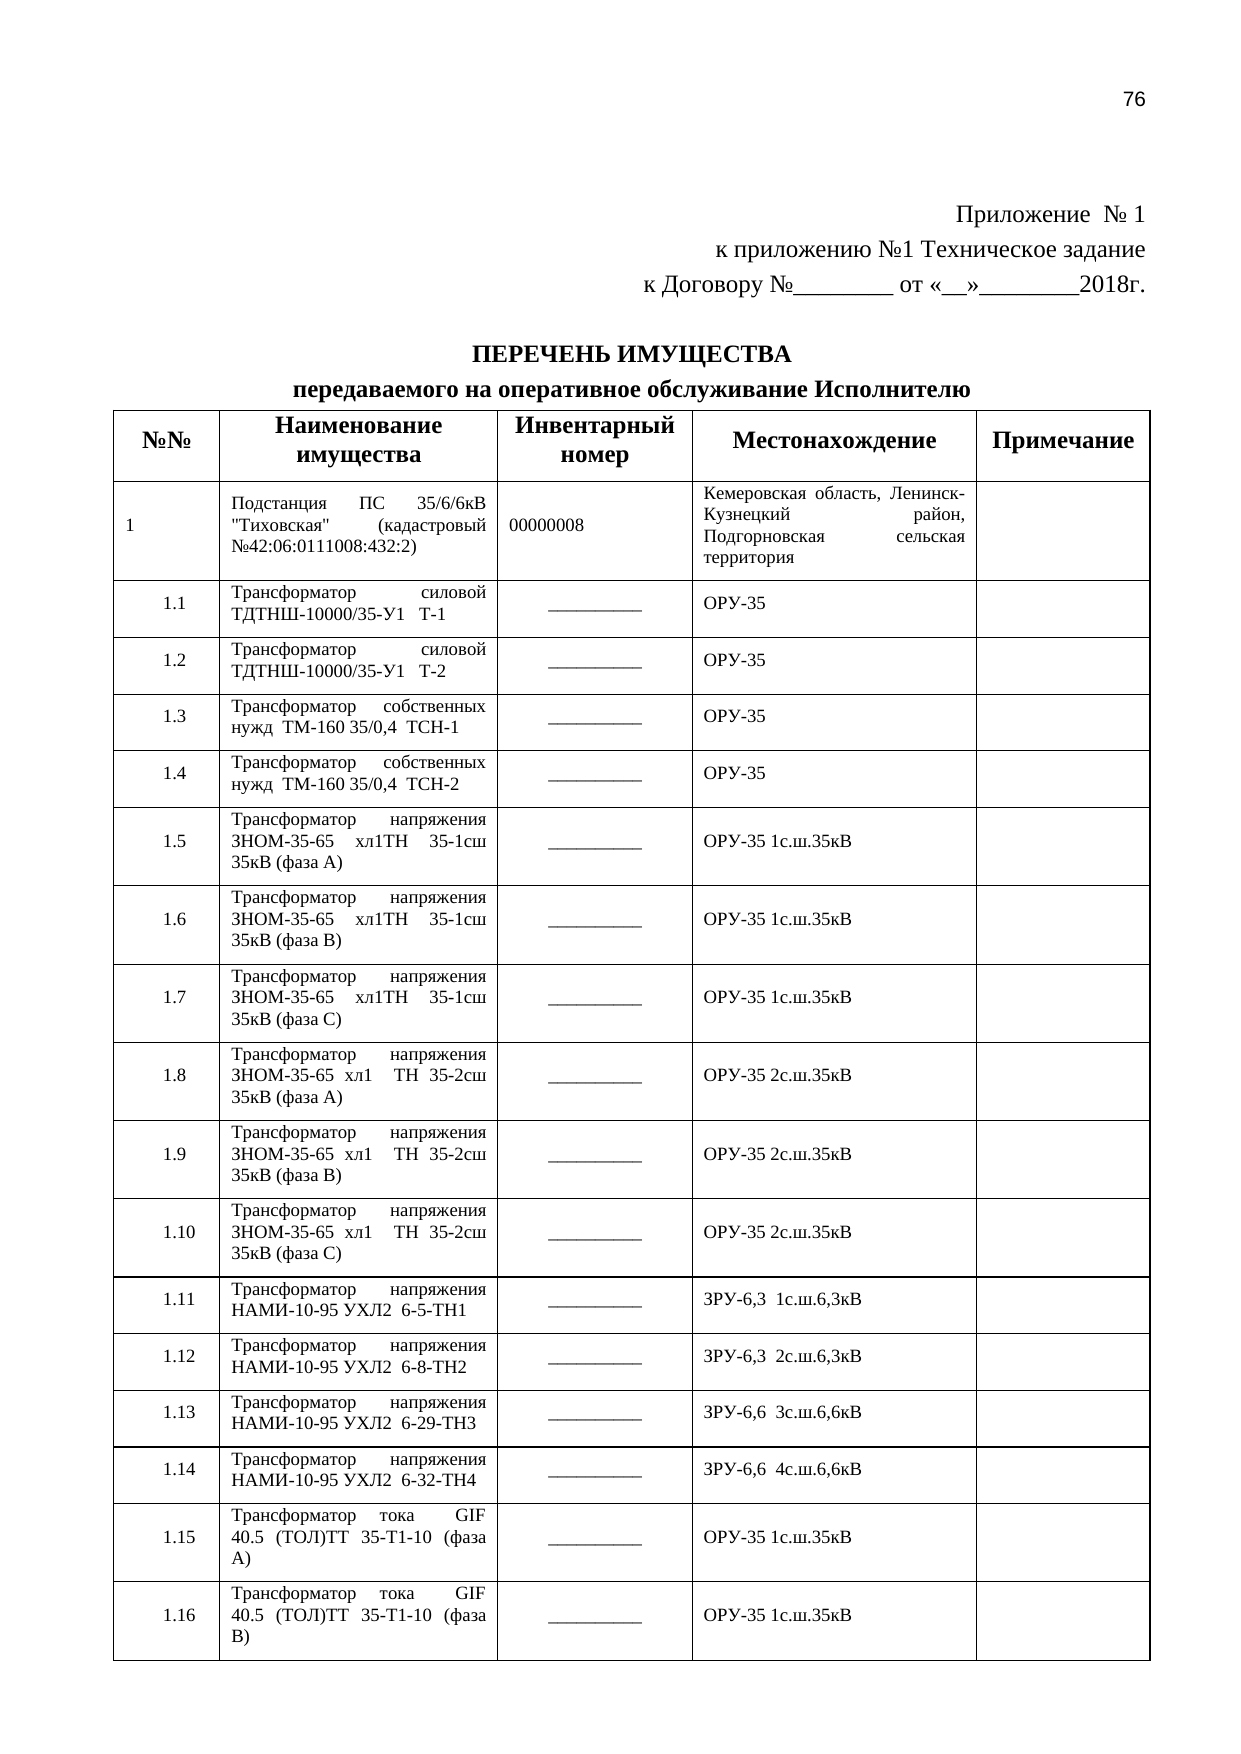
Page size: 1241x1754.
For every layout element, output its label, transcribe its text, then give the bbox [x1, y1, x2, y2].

table_cell ОРУ-35 1с.ш.35кВ [693, 1504, 976, 1581]
table_header Инвентарный номер [498, 411, 692, 481]
table_cell [114, 1391, 219, 1446]
table_cell Трансформатор напряжения ЗНОМ-35-65 хл1 ТН 35-2сш 35кВ (фаза С) [220, 1199, 497, 1276]
table_cell Трансформатор напряжения ЗНОМ-35-65 хл1ТН 35-1сш 35кВ (фаза В) [220, 886, 497, 963]
table_cell Подстанция ПС 35/6/6кВ "Тиховская" (кадастровый №42:06:0111008:432:2) [220, 482, 497, 580]
table_cell Трансформатор тока GIF 40.5 (ТОЛ)ТТ 35-Т1-10 (фаза А) [220, 1504, 497, 1581]
table_cell Трансформатор напряжения ЗНОМ-35-65 хл1ТН 35-1сш 35кВ (фаза А) [220, 808, 497, 885]
table_cell [977, 482, 1149, 580]
table_cell __________ [498, 886, 692, 963]
text передаваемого на оперативное обслуживание Исполнителю [118, 374, 1146, 403]
table_cell Трансформатор напряжения НАМИ-10-95 УХЛ2 6-32-ТН4 [220, 1448, 497, 1503]
table_cell __________ [498, 695, 692, 750]
table_cell [977, 1448, 1149, 1503]
text к приложению №1 Техническое задание [118, 234, 1146, 263]
table_cell [977, 1043, 1149, 1120]
table_cell [114, 581, 219, 637]
table_cell ЗРУ-6,3 2с.ш.6,3кВ [693, 1334, 976, 1390]
table_cell [114, 1121, 219, 1198]
table_cell [977, 695, 1149, 750]
table_cell ЗРУ-6,6 3с.ш.6,6кВ [693, 1391, 976, 1446]
table_cell ОРУ-35 1с.ш.35кВ [693, 808, 976, 885]
table_cell Трансформатор напряжения ЗНОМ-35-65 хл1ТН 35-1сш 35кВ (фаза С) [220, 965, 497, 1042]
table_cell Трансформатор напряжения НАМИ-10-95 УХЛ2 6-8-ТН2 [220, 1334, 497, 1390]
table_cell Трансформатор напряжения НАМИ-10-95 УХЛ2 6-29-ТН3 [220, 1391, 497, 1446]
table_cell ОРУ-35 [693, 751, 976, 807]
table_cell 1 [114, 482, 219, 580]
table_cell __________ [498, 1121, 692, 1198]
table_cell Трансформатор напряжения ЗНОМ-35-65 хл1 ТН 35-2сш 35кВ (фаза В) [220, 1121, 497, 1198]
table_cell Трансформатор напряжения НАМИ-10-95 УХЛ2 6-5-ТН1 [220, 1278, 497, 1333]
table_cell [977, 1121, 1149, 1198]
text ПЕРЕЧЕНЬ ИМУЩЕСТВА [118, 339, 1146, 368]
table_cell [977, 751, 1149, 807]
table_cell ОРУ-35 [693, 695, 976, 750]
table_cell ОРУ-35 [693, 581, 976, 637]
table_cell [114, 1334, 219, 1390]
table_cell __________ [498, 638, 692, 694]
table_cell [977, 1278, 1149, 1333]
table_cell __________ [498, 965, 692, 1042]
table_cell ОРУ-35 2с.ш.35кВ [693, 1199, 976, 1276]
table_cell [977, 886, 1149, 963]
table_cell ЗРУ-6,3 1с.ш.6,3кВ [693, 1278, 976, 1333]
table_cell __________ [498, 1504, 692, 1581]
table_cell __________ [498, 1278, 692, 1333]
table_cell __________ [498, 808, 692, 885]
table_cell [977, 808, 1149, 885]
table_cell [114, 808, 219, 885]
table_cell [977, 638, 1149, 694]
table_cell ОРУ-35 1с.ш.35кВ [693, 1582, 976, 1659]
table_cell [114, 1043, 219, 1120]
table_cell 00000008 [498, 482, 692, 580]
table_cell [977, 1391, 1149, 1446]
table_cell __________ [498, 1582, 692, 1659]
table_cell [114, 1199, 219, 1276]
table_cell [114, 695, 219, 750]
table_cell __________ [498, 1448, 692, 1503]
table_cell Трансформатор напряжения ЗНОМ-35-65 хл1 ТН 35-2сш 35кВ (фаза А) [220, 1043, 497, 1120]
table_cell __________ [498, 1199, 692, 1276]
table_cell Трансформатор силовой ТДТНШ-10000/35-У1 Т-2 [220, 638, 497, 694]
table_cell [977, 1334, 1149, 1390]
table_cell ОРУ-35 2с.ш.35кВ [693, 1121, 976, 1198]
table_cell Кемеровская область, Ленинск-Кузнецкий район, Подгорновская сельская территория [693, 482, 976, 580]
text к Договору №________ от «__»________2018г. [118, 269, 1146, 298]
table_cell [114, 1504, 219, 1581]
table_header Местонахождение [693, 411, 976, 481]
table_header Наименование имущества [220, 411, 497, 481]
table_cell [114, 1278, 219, 1333]
table_cell __________ [498, 1043, 692, 1120]
table_cell [114, 638, 219, 694]
table_cell Трансформатор силовой ТДТНШ-10000/35-У1 Т-1 [220, 581, 497, 637]
table_cell __________ [498, 581, 692, 637]
table_cell [114, 886, 219, 963]
table_cell [977, 581, 1149, 637]
table_cell __________ [498, 751, 692, 807]
table_cell [977, 1199, 1149, 1276]
table_cell [977, 965, 1149, 1042]
table_cell [114, 965, 219, 1042]
table_cell [114, 751, 219, 807]
table_cell ОРУ-35 [693, 638, 976, 694]
table_header №№ [114, 411, 219, 481]
table_cell __________ [498, 1334, 692, 1390]
table_cell [114, 1448, 219, 1503]
table_cell [977, 1504, 1149, 1581]
table_cell Трансформатор собственных нужд ТМ-160 35/0,4 ТСН-1 [220, 695, 497, 750]
table_cell __________ [498, 1391, 692, 1446]
table_cell [114, 1582, 219, 1659]
table_cell ОРУ-35 2с.ш.35кВ [693, 1043, 976, 1120]
text Приложение № 1 [118, 199, 1146, 228]
table_cell ЗРУ-6,6 4с.ш.6,6кВ [693, 1448, 976, 1503]
table_cell ОРУ-35 1с.ш.35кВ [693, 886, 976, 963]
table_header Примечание [977, 411, 1149, 481]
table_cell Трансформатор собственных нужд ТМ-160 35/0,4 ТСН-2 [220, 751, 497, 807]
table_cell [977, 1582, 1149, 1659]
table_cell Трансформатор тока GIF 40.5 (ТОЛ)ТТ 35-Т1-10 (фаза В) [220, 1582, 497, 1659]
table_cell ОРУ-35 1с.ш.35кВ [693, 965, 976, 1042]
